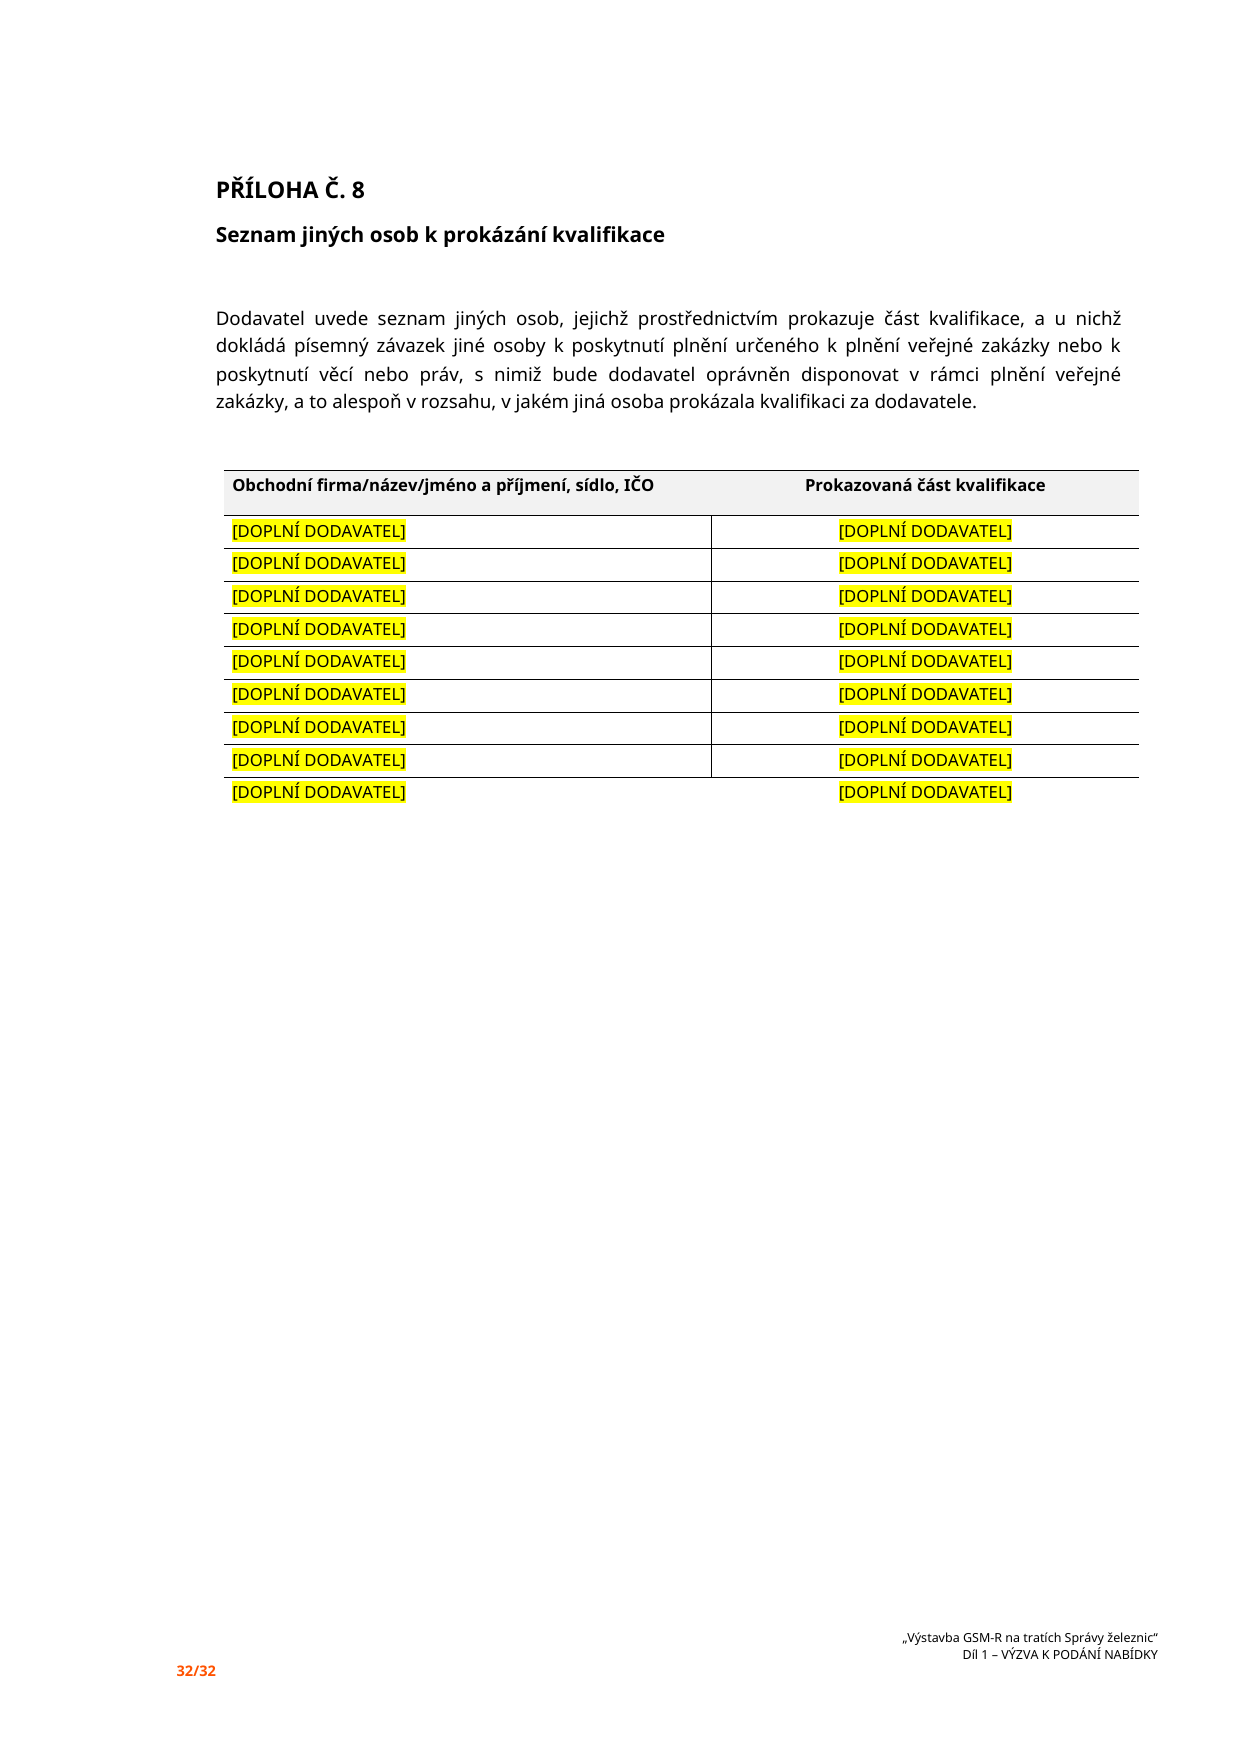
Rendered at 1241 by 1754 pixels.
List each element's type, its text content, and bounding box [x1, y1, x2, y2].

text Příloha č. 8 [216, 174, 1122, 205]
table_cell [DOPLNÍ DODAVATEL] [712, 680, 1139, 711]
table_cell [DOPLNÍ DODAVATEL] [712, 713, 1139, 744]
table_cell [DOPLNÍ DODAVATEL] [712, 549, 1139, 581]
table_cell [DOPLNÍ DODAVATEL] [224, 516, 711, 548]
table_cell [DOPLNÍ DODAVATEL] [712, 647, 1139, 679]
table_cell [DOPLNÍ DODAVATEL] [712, 582, 1139, 613]
table_cell [DOPLNÍ DODAVATEL] [224, 647, 711, 679]
text Seznam jiných osob k prokázání kvalifikace [216, 221, 1122, 249]
table_cell [DOPLNÍ DODAVATEL] [224, 680, 711, 711]
table_cell [DOPLNÍ DODAVATEL] [224, 614, 711, 646]
table_cell [DOPLNÍ DODAVATEL] [224, 778, 711, 809]
table_cell [DOPLNÍ DODAVATEL] [712, 745, 1139, 777]
text Dodavatel uvede seznam jiných osob, jejichž prostřednictvím prokazuje část kvalifikace, a u nichž dokládá písemný závazek jiné osoby k poskytnutí plnění určeného k plnění veřejné zakázky nebo k poskytnutí věcí nebo práv, s nimiž bude dodavatel oprávněn disponovat v rámci plnění veřejné zakázky, a to alespoň v rozsahu, v jakém jiná osoba prokázala kvalifikaci za dodavatele. [216, 305, 1122, 414]
table_cell [DOPLNÍ DODAVATEL] [711, 778, 1139, 809]
table_cell [DOPLNÍ DODAVATEL] [712, 614, 1139, 646]
table_cell [DOPLNÍ DODAVATEL] [712, 516, 1139, 548]
table_header Prokazovaná část kvalifikace [711, 471, 1139, 515]
table_cell [DOPLNÍ DODAVATEL] [224, 549, 711, 581]
table_cell [DOPLNÍ DODAVATEL] [224, 582, 711, 613]
table_cell [DOPLNÍ DODAVATEL] [224, 745, 711, 777]
table_header Obchodní firma/název/jméno a příjmení, sídlo, IČO [224, 471, 711, 515]
table_cell [DOPLNÍ DODAVATEL] [224, 713, 711, 744]
